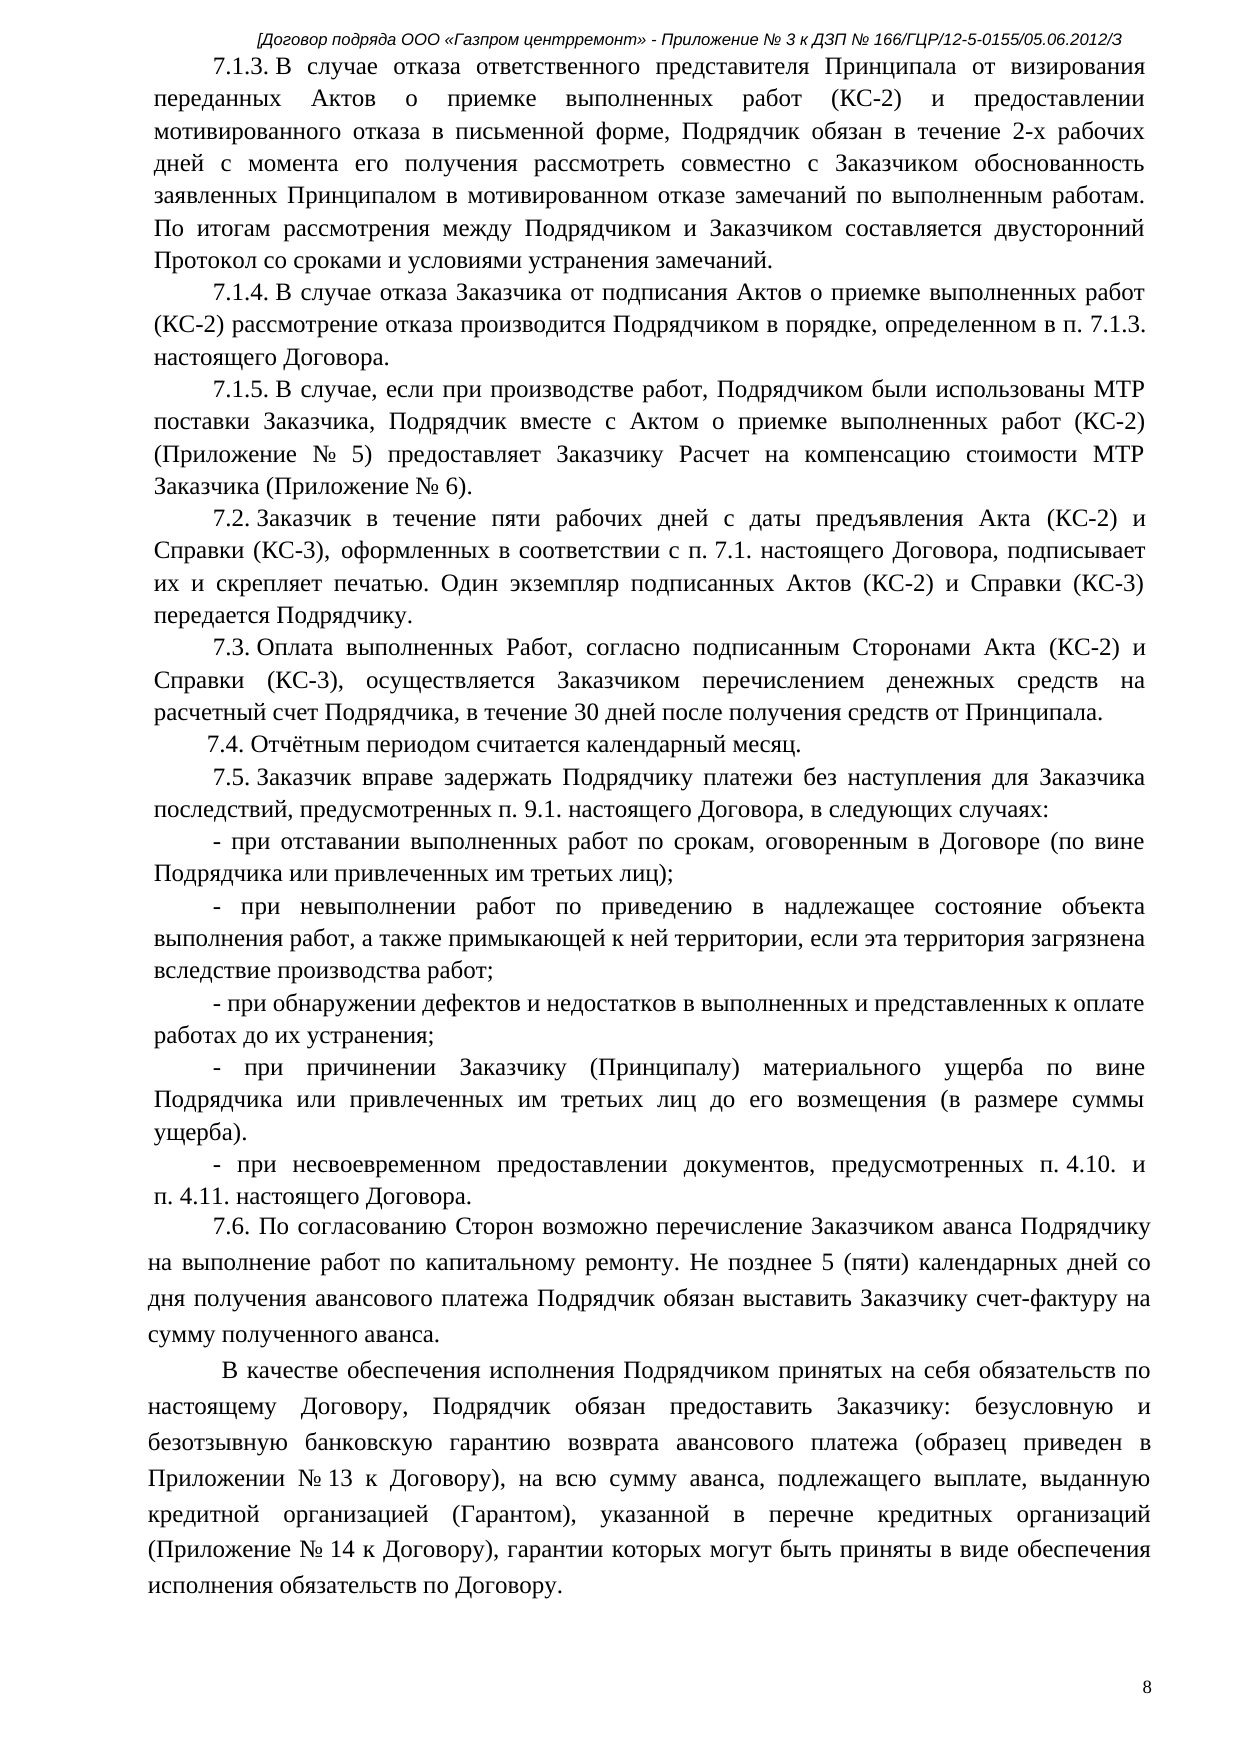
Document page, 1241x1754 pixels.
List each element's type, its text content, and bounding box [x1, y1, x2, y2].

list Заказчик вправе задержать Подрядчику платежи без наступления для Заказчика последствий, предусмотренных п. 9.1. настоящего Договора, в следующих случаях: [153, 759, 1146, 824]
list - при обнаружении дефектов и недостатков в выполненных и представленных к оплате работах до их устранения; [153, 985, 1146, 1050]
list В случае отказа ответственного представителя Принципала от визирования переданных Актов о приемке выполненных работ (КС-2) и предоставлении мотивированного отказа в письменной форме, Подрядчик обязан в течение 2-х рабочих дней с момента его получения рассмотреть совместно с Заказчиком обоснованность заявленных Принципалом в мотивированном отказе замечаний по выполненным работам. По итогам рассмотрения между Подрядчиком и Заказчиком составляется двусторонний Протокол со сроками и условиями устранения замечаний. [153, 49, 1146, 275]
list - при отставании выполненных работ по срокам, оговоренным в Договоре (по вине Подрядчика или привлеченных им третьих лиц); [153, 824, 1146, 888]
list Оплата выполненных Работ, согласно подписанным Сторонами Акта (КС-2) и Справки (КС-3), осуществляется Заказчиком перечислением денежных средств на расчетный счет Подрядчика, в течение 30 дней после получения средств от Принципала. [153, 630, 1146, 727]
list Заказчик в течение пяти рабочих дней с даты предъявления Акта (КС-2) и Справки (КС-3), оформленных в соответствии с п. 7.1. настоящего Договора, подписывает их и скрепляет печатью. Один экземпляр подписанных Актов (КС-2) и Справки (КС-3) передается Подрядчику. [153, 501, 1146, 630]
text Отчётным периодом считается календарный месяц. [148, 727, 1152, 759]
list - при причинении Заказчику (Принципалу) материального ущерба по вине Подрядчика или привлеченных им третьих лиц до его возмещения (в размере суммы ущерба). [153, 1050, 1146, 1147]
text 7.6. По согласованию Сторон возможно перечисление Заказчиком аванса Подрядчику на выполнение работ по капитальному ремонту. Не позднее 5 (пяти) календарных дней со дня получения авансового платежа Подрядчик обязан выставить Заказчику счет-фактуру на сумму полученного аванса. [148, 1211, 1152, 1348]
list В случае, если при производстве работ, Подрядчиком были использованы МТР поставки Заказчика, Подрядчик вместе с Актом о приемке выполненных работ (КС-2) (Приложение № 5) предоставляет Заказчику Расчет на компенсацию стоимости МТР Заказчика (Приложение № 6). [153, 372, 1146, 501]
text В качестве обеспечения исполнения Подрядчиком принятых на себя обязательств по настоящему Договору, Подрядчик обязан предоставить Заказчику: безусловную и безотзывную банковскую гарантию возврата авансового платежа (образец приведен в Приложении № 13 к Договору), на всю сумму аванса, подлежащего выплате, выданную кредитной организацией (Гарантом), указанной в перечне кредитных организаций (Приложение № 14 к Договору), гарантии которых могут быть приняты в виде обеспечения исполнения обязательств по Договору. [148, 1355, 1152, 1599]
list - при невыполнении работ по приведению в надлежащее состояние объекта выполнения работ, а также примыкающей к ней территории, если эта территория загрязнена вследствие производства работ; [153, 888, 1146, 985]
list В случае отказа Заказчика от подписания Актов о приемке выполненных работ (КС-2) рассмотрение отказа производится Подрядчиком в порядке, определенном в п. 7.1.3. настоящего Договора. [153, 275, 1146, 372]
list - при несвоевременном предоставлении документов, предусмотренных п. 4.10. и п. 4.11. настоящего Договора. [153, 1147, 1146, 1211]
